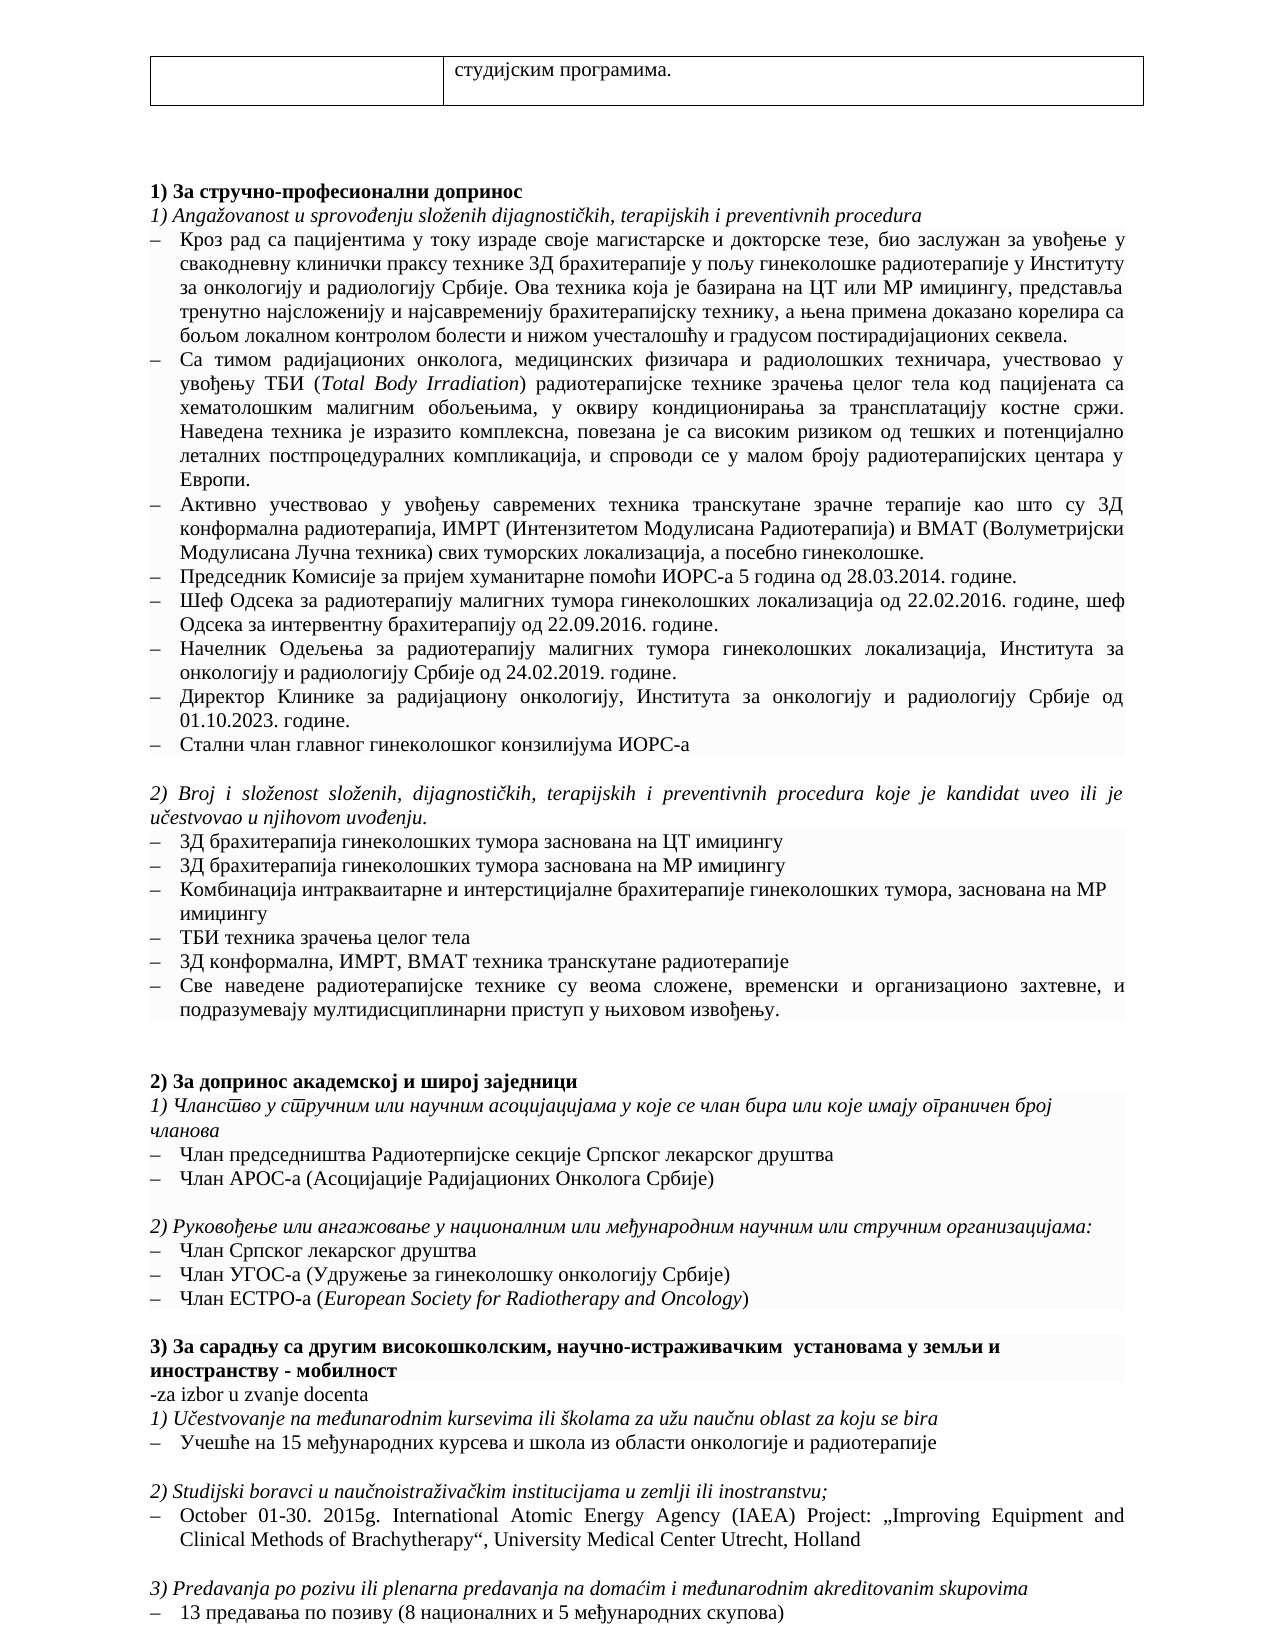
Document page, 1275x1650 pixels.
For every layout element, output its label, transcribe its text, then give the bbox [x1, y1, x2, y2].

list Председник Комисије за пријем хуманитарне помоћи ИОРС-а 5 година од 28.03.2014. године. [150, 564, 1125, 588]
list Члан председништва Радиотерпијске секције Српског лекарског друштва [150, 1142, 1125, 1166]
text 2) За допринос академској и широј заједници [150, 1069, 1125, 1093]
text -za izbor u zvanje docenta [150, 1382, 1125, 1406]
list Све наведене радиотерапијске технике су веома сложене, временски и организационо захтевне, и подразумевају мултидисциплинарни приступ у њиховом извођењу. [150, 973, 1125, 1021]
list 3Д брахитерапија гинеколошких тумора заснована на МР имиџингу [150, 853, 1125, 877]
list 13 предавања по позиву (8 националних и 5 међународних скупова) [150, 1599, 1125, 1624]
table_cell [444, 57, 1143, 105]
list Члан Српског лекарског друштва [150, 1238, 1125, 1262]
list Са тимом радијационих онколога, медицинских физичара и радиолошких техничара, учествовао у увођењу ТБИ (Total Body Irradiation) радиотерапијске технике зрачења целог тела код пацијената са хематолошким малигним обољењима, у оквиру кондиционирања за трансплатацију костне сржи. Наведена техника је изразито комплексна, повезана је са високим ризиком од тешких и потенцијално леталних постпроцедуралних компликација, и спроводи се у малом броју радиотерапијских центара у Европи. [150, 347, 1125, 491]
list Активно учествовао у увођењу савремених техника транскутане зрачне терапије као што су 3Д конформална радиотерапија, ИМРТ (Интензитетом Модулисана Радиотерапија) и ВМАТ (Волуметријски Модулисана Лучна техника) свих туморских локализација, а посебно гинеколошке. [150, 491, 1125, 564]
text 3) Predavanja po pozivu ili plenarna predavanja na domaćim i međunarodnim akreditovanim skupovima [150, 1576, 1125, 1599]
text 1) Angažovanost u sprovođenju složenih dijagnostičkih, terapijskih i preventivnih procedura [150, 203, 1125, 227]
list Комбинација интракваитарне и интерстицијалне брахитерапије гинеколошких тумора, заснована на МР имиџингу [150, 877, 1125, 925]
list Члан ЕСТРО-а (European Society for Radiotherapy and Oncology) [150, 1286, 1125, 1310]
list Члан УГОС-а (Удружење за гинеколошку онкологију Србије) [150, 1262, 1125, 1286]
text 1) Učestvovanje na međunarodnim kursevima ili školama za užu naučnu oblast za koju se bira [150, 1406, 1125, 1430]
list Учешће на 15 међународних курсева и школа из области онкологије и радиотерапије [150, 1430, 1125, 1454]
text 2) Studijski boravci u naučnoistraživačkim institucijama u zemlji ili inostranstvu; [150, 1479, 1125, 1503]
list October 01-30. 2015g. International Atomic Energy Agency (IAEA) Project: „Improving Equipment and Clinical Methods of Brachytherapy“, University Medical Center Utrecht, Holland [150, 1503, 1125, 1551]
list ТБИ техника зрачења целог тела [150, 925, 1125, 949]
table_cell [151, 57, 443, 105]
text 1) Чланство у стручним или научним асоцијацијама у које се члан бира или које имају ограничен број чланова [150, 1093, 1125, 1142]
list Директор Клинике за радијациону онкологију, Института за онкологију и радиологију Србије од 01.10.2023. године. [150, 684, 1125, 732]
text 3) За сарадњу са другим високошколским, научно-истраживачким установама у земљи и иностранству - мобилност [150, 1334, 1125, 1382]
text 2) Руковођење или ангажовање у националним или међународним научним или стручним организацијама: [150, 1214, 1125, 1238]
list Шеф Одсека за радиотерапију малигних тумора гинеколошких локализација од 22.02.2016. године, шеф Одсека за интервентну брахитерапију од 22.09.2016. године. [150, 588, 1125, 636]
list Начелник Одељења за радиотерапију малигних тумора гинеколошких локализација, Института за онкологију и радиологију Србије од 24.02.2019. године. [150, 636, 1125, 684]
list Стални члан главног гинеколошког конзилијума ИОРС-а [150, 732, 1125, 756]
text 1) За стручно-професионални допринос [150, 179, 1125, 203]
list Кроз рад са пацијентима у току израде своје магистарске и докторске тезе, био заслужан за увођење у свакодневну клинички праксу технике 3Д брахитерапије у пољу гинеколошке радиотерапије у Институту за онкологију и радиологију Србије. Ова техника која је базирана на ЦТ или МР имиџингу, представља тренутно најсложенију и најсавременију брахитерапијску технику, а њена примена доказано корелира са бољом локалном контролом болести и нижом учесталошћу и градусом постирадијационих секвела. [150, 227, 1125, 347]
text 2) Broj i složenost složenih, dijagnostičkih, terapijskih i preventivnih procedura koje je kandidat uveo ili je učestvovao u njihovom uvođenju. [150, 781, 1125, 829]
list 3Д конформална, ИМРТ, ВМАТ техника транскутане радиотерапије [150, 949, 1125, 973]
list Члан АРОС-а (Асоцијације Радијационих Онколога Србије) [150, 1166, 1125, 1190]
list 3Д брахитерапија гинеколошких тумора заснована на ЦТ имиџингу [150, 829, 1125, 853]
